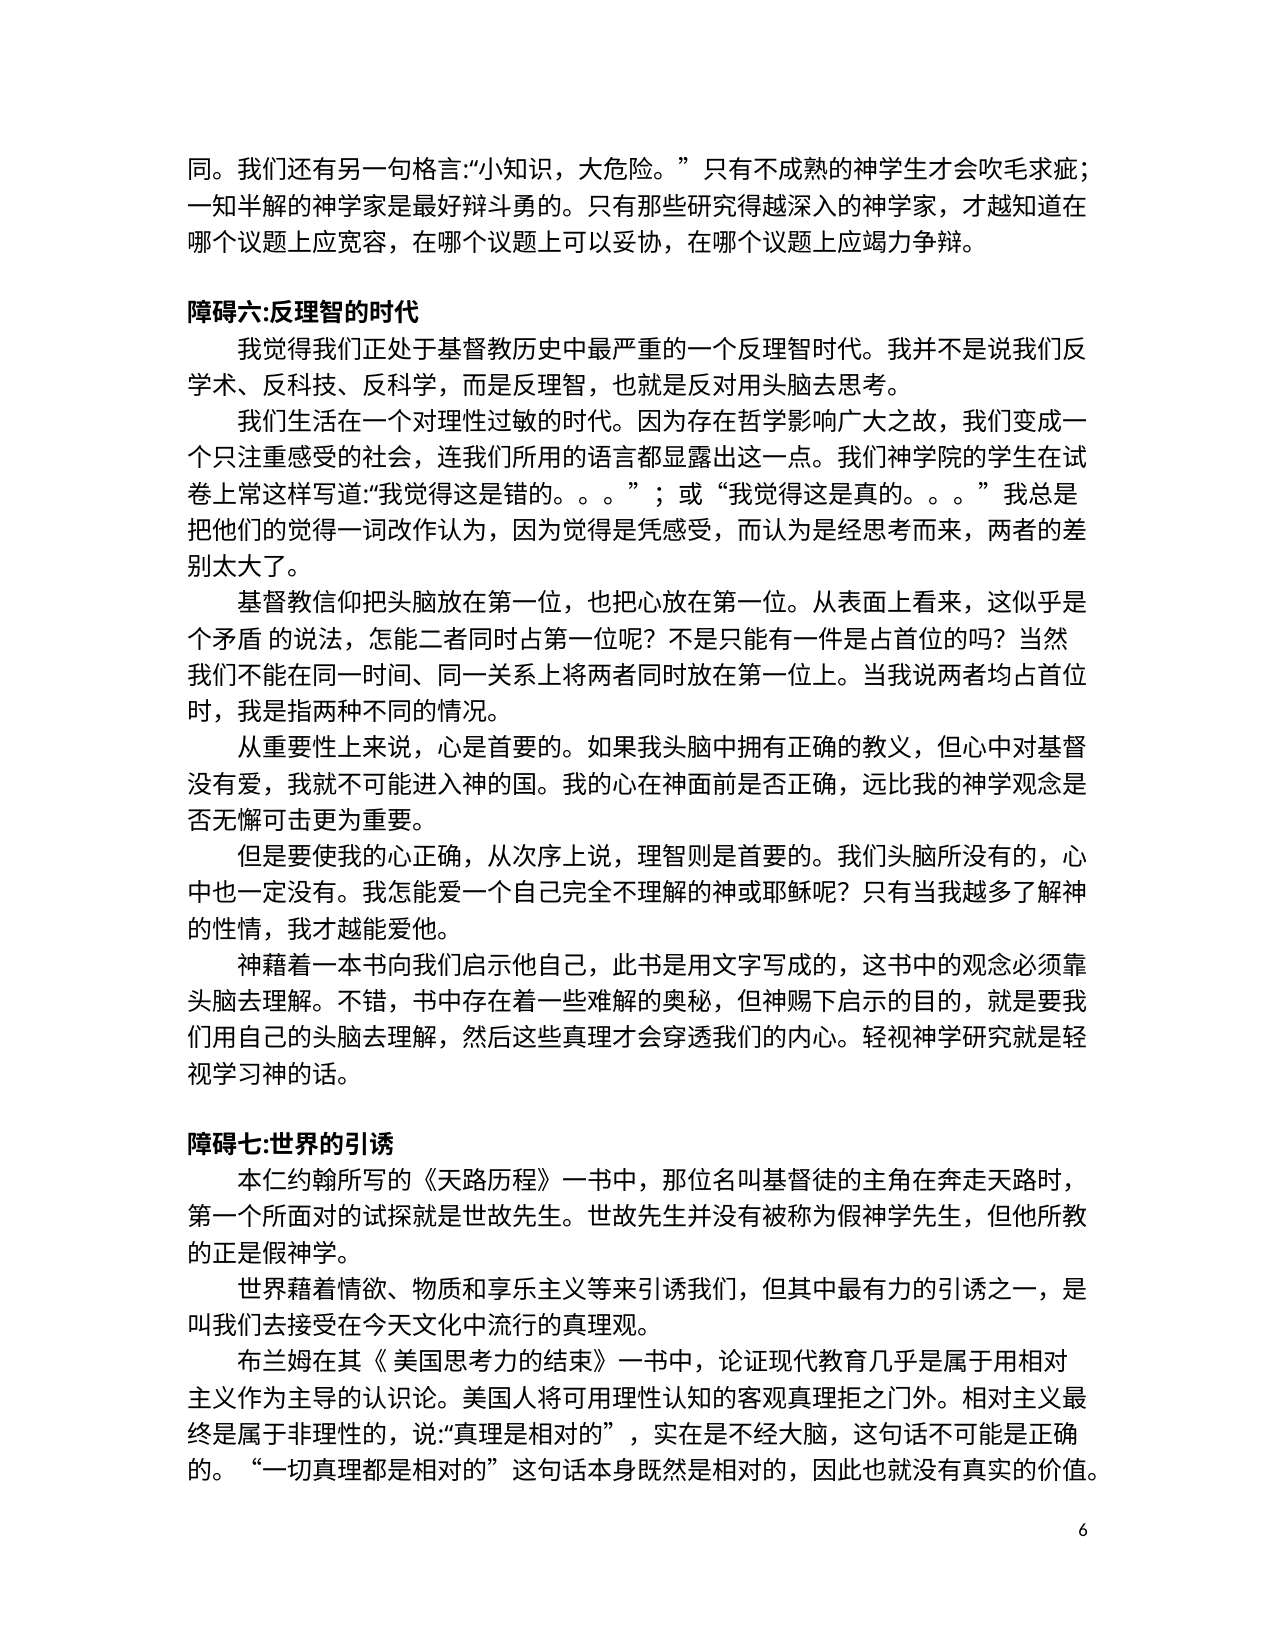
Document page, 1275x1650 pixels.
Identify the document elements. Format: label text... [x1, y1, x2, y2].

text 神藉着一本书向我们启示他自己，此书是用文字写成的，这书中的观念必须靠头脑去理解。不错，书中存在着一些难解的奥秘，但神赐下启示的目的，就是要我们用自己的头脑去理解，然后这些真理才会穿透我们的内心。轻视神学研究就是轻视学习神的话。 [187, 945, 1087, 1090]
text 从重要性上来说，心是首要的。如果我头脑中拥有正确的教义，但心中对基督没有爱，我就不可能进入神的国。我的心在神面前是否正确，远比我的神学观念是否无懈可击更为重要。 [187, 728, 1087, 837]
text 但是要使我的心正确，从次序上说，理智则是首要的。我们头脑所没有的，心中也一定没有。我怎能爱一个自己完全不理解的神或耶稣呢？只有当我越多了解神的性情，我才越能爱他。 [187, 837, 1087, 945]
text 我们生活在一个对理性过敏的时代。因为存在哲学影响广大之故，我们变成一个只注重感受的社会，连我们所用的语言都显露出这一点。我们神学院的学生在试卷上常这样写道:“我觉得这是错的。。。”；或“我觉得这是真的。。。”我总是把他们的觉得一词改作认为，因为觉得是凭感受，而认为是经思考而来，两者的差别太大了。 [187, 402, 1087, 583]
text 基督教信仰把头脑放在第一位，也把心放在第一位。从表面上看来，这似乎是个矛盾 的说法，怎能二者同时占第一位呢？不是只能有一件是占首位的吗？当然我们不能在同一时间、同一关系上将两者同时放在第一位上。当我说两者均占首位时，我是指两种不同的情况。 [187, 583, 1087, 728]
text 障碍七:世界的引诱 [187, 1124, 1087, 1161]
text 我觉得我们正处于基督教历史中最严重的一个反理智时代。我并不是说我们反学术、反科技、反科学，而是反理智，也就是反对用头脑去思考。 [187, 329, 1087, 402]
text 布兰姆在其《 美国思考力的结束》一书中，论证现代教育几乎是属于用相对主义作为主导的认识论。美国人将可用理性认知的客观真理拒之门外。相对主义最终是属于非理性的，说:“真理是相对的”，实在是不经大脑，这句话不可能是正确的。“一切真理都是相对的”这句话本身既然是相对的，因此也就没有真实的价值。 [187, 1342, 1087, 1487]
text 本仁约翰所写的《天路历程》一书中，那位名叫基督徒的主角在奔走天路时，第一个所面对的试探就是世故先生。世故先生并没有被称为假神学先生，但他所教的正是假神学。 [187, 1161, 1087, 1269]
text 世界藉着情欲、物质和享乐主义等来引诱我们，但其中最有力的引诱之一，是叫我们去接受在今天文化中流行的真理观。 [187, 1269, 1087, 1342]
text 障碍六:反理智的时代 [187, 293, 1087, 329]
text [187, 150, 1087, 259]
